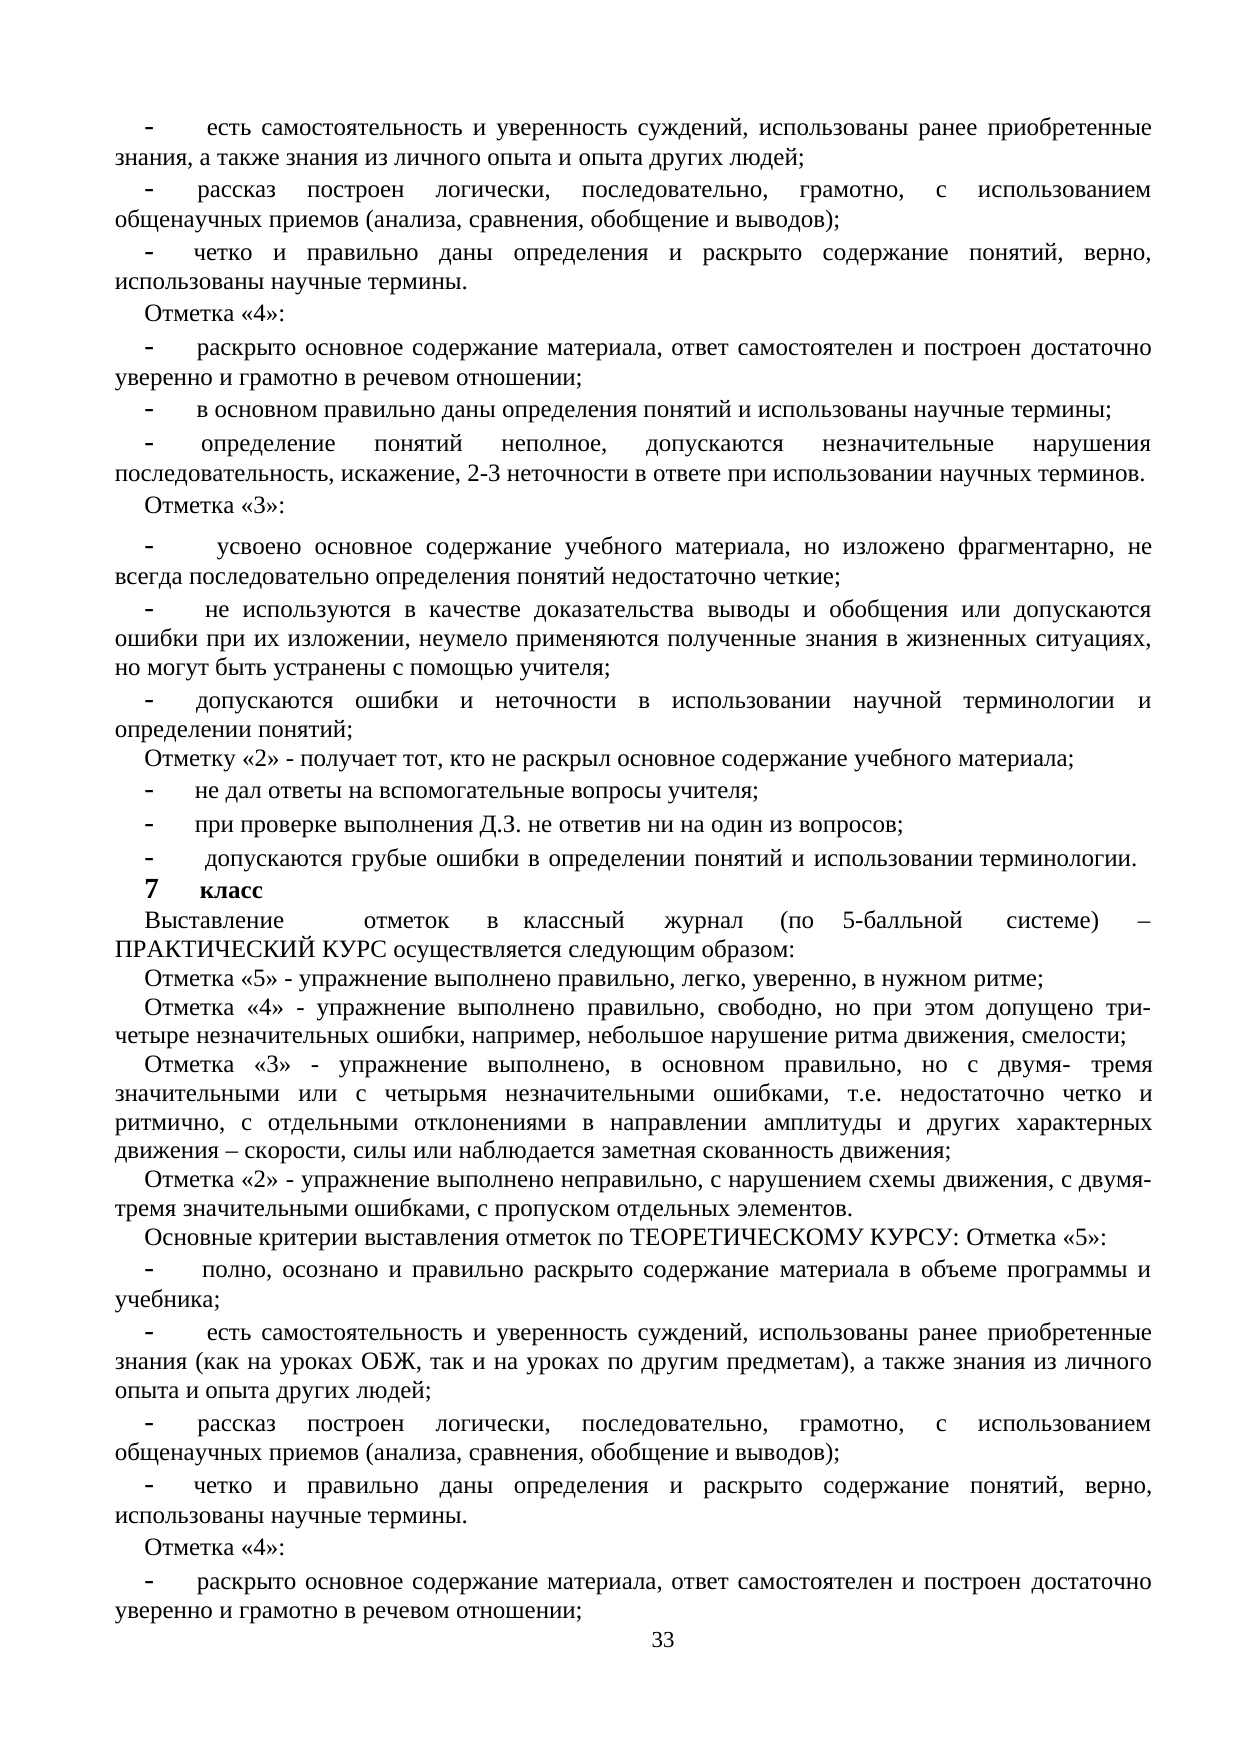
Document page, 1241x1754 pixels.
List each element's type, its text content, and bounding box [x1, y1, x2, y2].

text Отметку «2» - получает тот, кто не раскрыл основное содержание учебного материала; [114, 743, 1152, 772]
list в основном правильно даны определения понятий и использованы научные термины; [114, 391, 1151, 424]
text Отметка «5» - упражнение выполнено правильно, легко, уверенно, в нужном ритме; [114, 963, 1151, 992]
list есть самостоятельность и уверенность суждений, использованы ранее приобретенные знания (как на уроках ОБЖ, так и на уроках по другим предметам), а также знания из личного опыта и опыта других людей; [114, 1313, 1152, 1404]
list раскрыто основное содержание материала, ответ самостоятелен и построен достаточно уверенно и грамотно в речевом отношении; [114, 328, 1152, 391]
list раскрыто основное содержание материала, ответ самостоятелен и построен достаточно уверенно и грамотно в речевом отношении; [114, 1562, 1152, 1624]
text Отметка «2» - упражнение выполнено неправильно, с нарушением схемы движения, с двумя-тремя значительными ошибками, с пропуском отдельных элементов. [114, 1164, 1152, 1222]
text Отметка «3»: [114, 486, 1196, 520]
list рассказ построен логически, последовательно, грамотно, с использованием общенаучных приемов (анализа, сравнения, обобщение и выводов); [114, 171, 1152, 233]
list четко и правильно даны определения и раскрыто содержание понятий, верно, использованы научные термины. [114, 233, 1152, 295]
list не дал ответы на вспомогательные вопросы учителя; [114, 772, 1196, 806]
text Основные критерии выставления отметок по ТЕОРЕТИЧЕСКОМУ КУРСУ: Отметка «5»: [114, 1222, 1129, 1251]
list рассказ построен логически, последовательно, грамотно, с использованием общенаучных приемов (анализа, сравнения, обобщение и выводов); [114, 1404, 1152, 1466]
list есть самостоятельность и уверенность суждений, использованы ранее приобретенные знания, а также знания из личного опыта и опыта других людей; [114, 108, 1152, 171]
list допускаются ошибки и неточности в использовании научной терминологии и определении понятий; [114, 681, 1151, 743]
list полно, осознано и правильно раскрыто содержание материала в объеме программы и учебника; [114, 1251, 1151, 1313]
list четко и правильно даны определения и раскрыто содержание понятий, верно, использованы научные термины. [114, 1466, 1152, 1528]
subtitle класс [114, 873, 1196, 906]
text Отметка «3» - упражнение выполнено, в основном правильно, но с двумя- тремя значительными или с четырьмя незначительными ошибками, т.е. недостаточно четко и ритмично, с отдельными отклонениями в направлении амплитуды и других характерных движения – скорости, силы или наблюдается заметная скованность движения; [114, 1049, 1153, 1164]
list допускаются грубые ошибки в определении понятий и использовании терминологии. [114, 839, 1151, 873]
list не используются в качестве доказательства выводы и обобщения или допускаются ошибки при их изложении, неумело применяются полученные знания в жизненных ситуациях, но могут быть устранены с помощью учителя; [114, 590, 1151, 681]
text Отметка «4»: [114, 1528, 1196, 1562]
list при проверке выполнения Д.З. не ответив ни на один из вопросов; [114, 806, 1196, 839]
text Отметка «4» - упражнение выполнено правильно, свободно, но при этом допущено три-четыре незначительных ошибки, например, небольшое нарушение ритма движения, смелости; [114, 992, 1152, 1049]
text Отметка «4»: [114, 295, 1196, 328]
list усвоено основное содержание учебного материала, но изложено фрагментарно, не всегда последовательно определения понятий недостаточно четкие; [114, 527, 1152, 590]
list определение понятий неполное, допускаются незначительные нарушения последовательность, искажение, 2-3 неточности в ответе при использовании научных терминов. [114, 424, 1152, 486]
text Выставление отметок в классный журнал (по 5-балльной системе) – ПРАКТИЧЕСКИЙ КУРС осуществляется следующим образом: [114, 906, 1152, 963]
